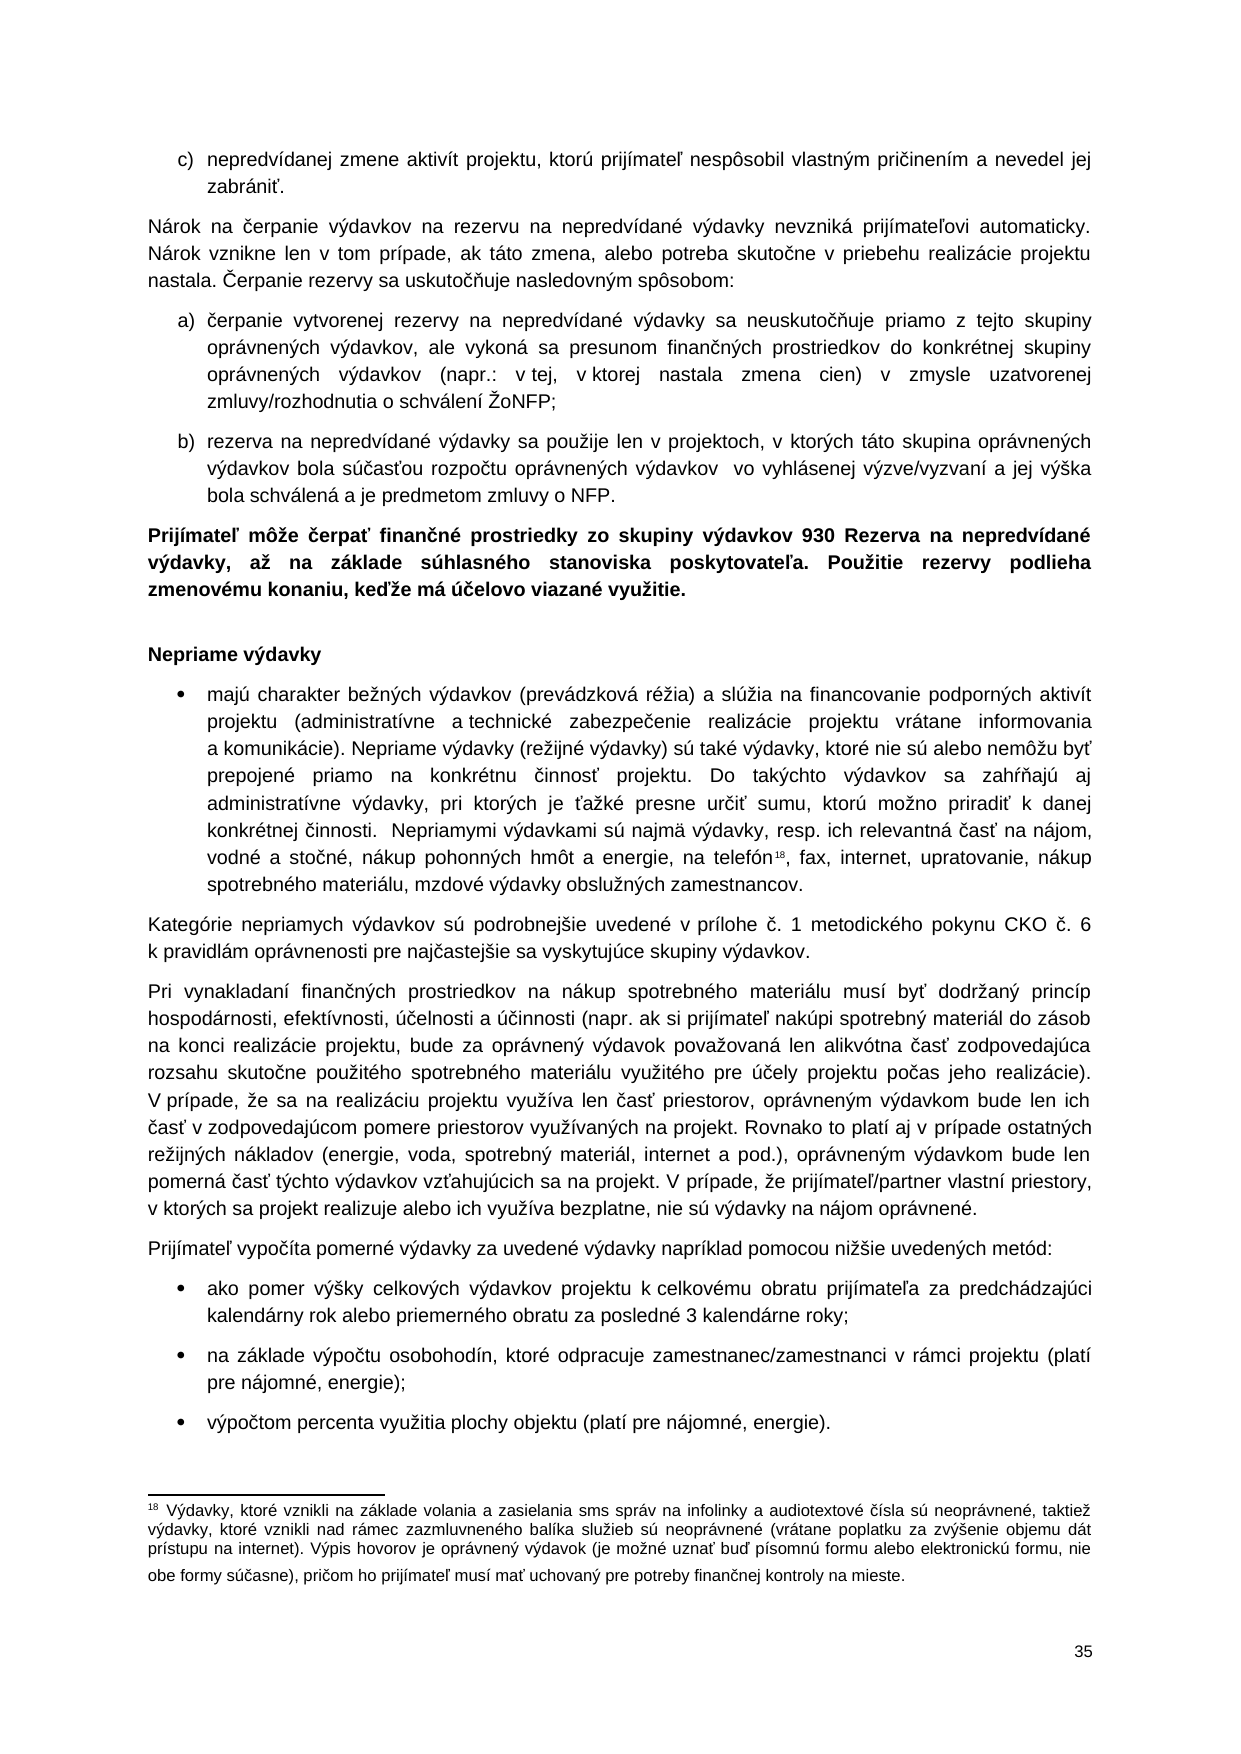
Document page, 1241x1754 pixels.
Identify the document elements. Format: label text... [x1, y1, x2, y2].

list rezerva na nepredvídané výdavky sa použije len v projektoch, v ktorých táto skupina oprávnených výdavkov bola súčasťou rozpočtu oprávnených výdavkov vo vyhlásenej výzve/vyzvaní a jej výška bola schválená a je predmetom zmluvy o NFP. [177, 430, 1092, 507]
text Pri vynakladaní finančných prostriedkov na nákup spotrebného materiálu musí byť dodržaný princíp hospodárnosti, efektívnosti, účelnosti a účinnosti (napr. ak si prijímateľ nakúpi spotrebný materiál do zásob na konci realizácie projektu, bude za oprávnený výdavok považovaná len alikvótna časť zodpovedajúca rozsahu skutočne použitého spotrebného materiálu využitého pre účely projektu počas jeho realizácie). V prípade, že sa na realizáciu projektu využíva len časť priestorov, oprávneným výdavkom bude len ich časť v zodpovedajúcom pomere priestorov využívaných na projekt. Rovnako to platí aj v prípade ostatných režijných nákladov (energie, voda, spotrebný materiál, internet a pod.), oprávneným výdavkom bude len pomerná časť týchto výdavkov vzťahujúcich sa na projekt. V prípade, že prijímateľ/partner vlastní priestory, v ktorých sa projekt realizuje alebo ich využíva bezplatne, nie sú výdavky na nájom oprávnené. [148, 980, 1092, 1220]
list čerpanie vytvorenej rezervy na nepredvídané výdavky sa neuskutočňuje priamo z tejto skupiny oprávnených výdavkov, ale vykoná sa presunom finančných prostriedkov do konkrétnej skupiny oprávnených výdavkov (napr.: v tej, v ktorej nastala zmena cien) v zmysle uzatvorenej zmluvy/rozhodnutia o schválení ŽoNFP; [177, 309, 1092, 413]
text na základe výpočtu osobohodín, ktoré odpracuje zamestnanec/zamestnanci v rámci projektu (platí pre nájomné, energie); [177, 1343, 1092, 1393]
text majú charakter bežných výdavkov (prevádzková réžia) a slúžia na financovanie podporných aktivít projektu (administratívne a technické zabezpečenie realizácie projektu vrátane informovania a komunikácie). Nepriame výdavky (režijné výdavky) sú také výdavky, ktoré nie sú alebo nemôžu byť prepojené priamo na konkrétnu činnosť projektu. Do takýchto výdavkov sa zahŕňajú aj administratívne výdavky, pri ktorých je ťažké presne určiť sumu, ktorú možno priradiť k danej konkrétnej činnosti. Nepriamymi výdavkami sú najmä výdavky, resp. ich relevantná časť na nájom, vodné a stočné, nákup pohonných hmôt a energie, na telefón, fax, internet, upratovanie, nákup spotrebného materiálu, mzdové výdavky obslužných zamestnancov. [177, 683, 1092, 896]
text Prijímateľ môže čerpať finančné prostriedky zo skupiny výdavkov 930 Rezerva na nepredvídané výdavky, až na základe súhlasného stanoviska poskytovateľa. Použitie rezervy podlieha zmenovému konaniu, keďže má účelovo viazané využitie. [148, 524, 1092, 601]
text Kategórie nepriamych výdavkov sú podrobnejšie uvedené v prílohe č. 1 metodického pokynu CKO č. 6 k pravidlám oprávnenosti pre najčastejšie sa vyskytujúce skupiny výdavkov. [148, 913, 1092, 963]
text Nárok na čerpanie výdavkov na rezervu na nepredvídané výdavky nevzniká prijímateľovi automaticky. Nárok vznikne len v tom prípade, ak táto zmena, alebo potreba skutočne v priebehu realizácie projektu nastala. Čerpanie rezervy sa uskutočňuje nasledovným spôsobom: [148, 214, 1092, 292]
text Prijímateľ vypočíta pomerné výdavky za uvedené výdavky napríklad pomocou nižšie uvedených metód: [148, 1237, 1092, 1259]
text Nepriame výdavky [148, 643, 1092, 666]
list nepredvídanej zmene aktivít projektu, ktorú prijímateľ nespôsobil vlastným pričinením a nevedel jej zabrániť. [177, 148, 1092, 198]
text ako pomer výšky celkových výdavkov projektu k celkovému obratu prijímateľa za predchádzajúci kalendárny rok alebo priemerného obratu za posledné 3 kalendárne roky; [177, 1277, 1092, 1327]
text výpočtom percenta využitia plochy objektu (platí pre nájomné, energie). [177, 1411, 1092, 1433]
